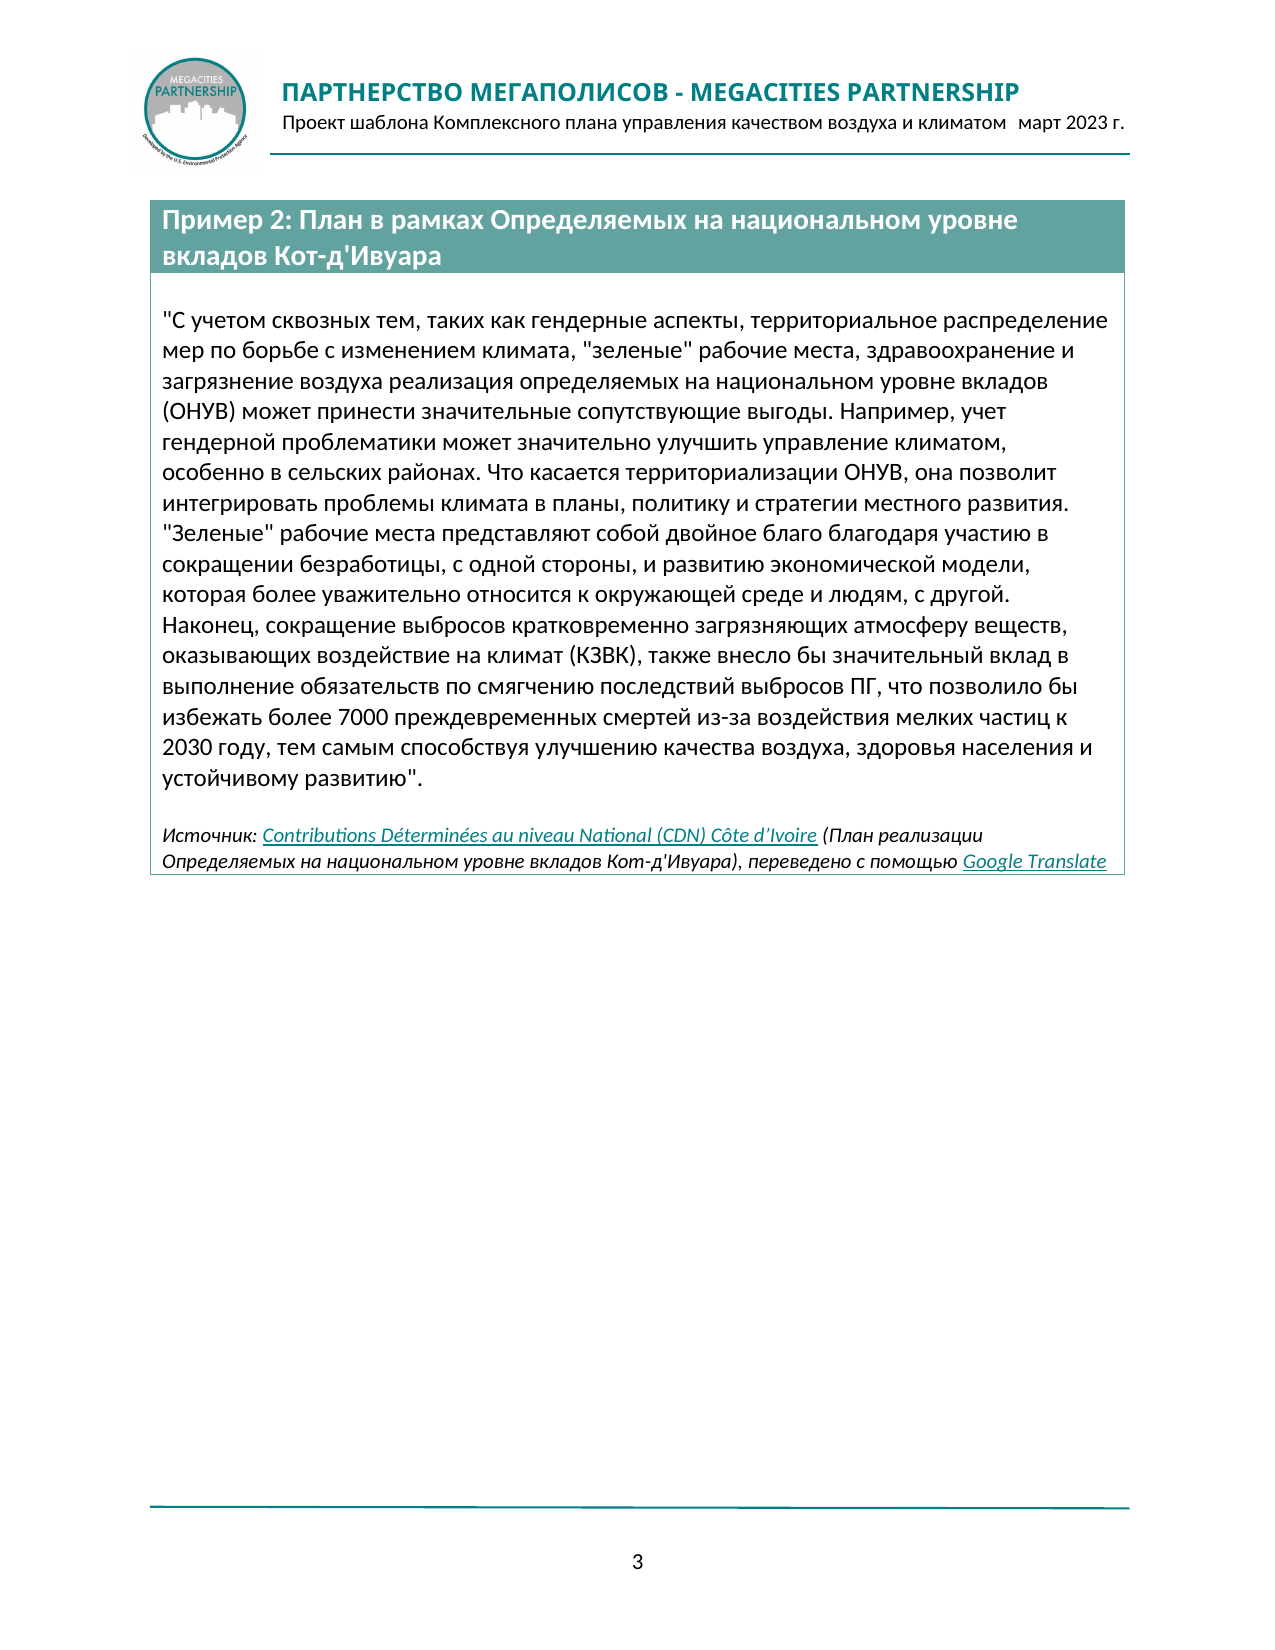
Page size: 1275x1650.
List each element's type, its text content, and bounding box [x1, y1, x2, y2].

picture [130, 51, 264, 171]
table_header Пример 2: План в рамках Определяемых на национальном уровне вкладов Кот-д'Ивуара [151, 201, 1124, 272]
table_cell "С учетом сквозных тем, таких как гендерные аспекты, территориальное распределение мер по борьбе с изменением климата, "зеленые" рабочие места, здравоохранение и загрязнение воздуха реализация определяемых на национальном уровне вкладов (ОНУВ) может принести значительные сопутствующие выгоды. Например, учет гендерной проблематики может значительно улучшить управление климатом, особенно в сельских районах. Что касается территориализации ОНУВ, она позволит интегрировать проблемы климата в планы, политику и стратегии местного развития. "Зеленые" рабочие места представляют собой двойное благо благодаря участию в сокращении безработицы, с одной стороны, и развитию экономической модели, которая более уважительно относится к окружающей среде и людям, с другой. Наконец, сокращение выбросов кратковременно загрязняющих атмосферу веществ, оказывающих воздействие на климат (КЗВК), также внесло бы значительный вклад в выполнение обязательств по смягчению последствий выбросов ПГ, что позволило бы избежать более 7000 преждевременных смертей из-за воздействия мелких частиц к 2030 году, тем самым способствуя улучшению качества воздуха, здоровья населения и устойчивому развитию". Источник: Contributions Déterminées au niveau National (CDN) Côte d’Ivoire (План реализации Определяемых на национальном уровне вкладов Кот-д'Ивуара), переведено с помощью Google Translate [151, 273, 1124, 873]
